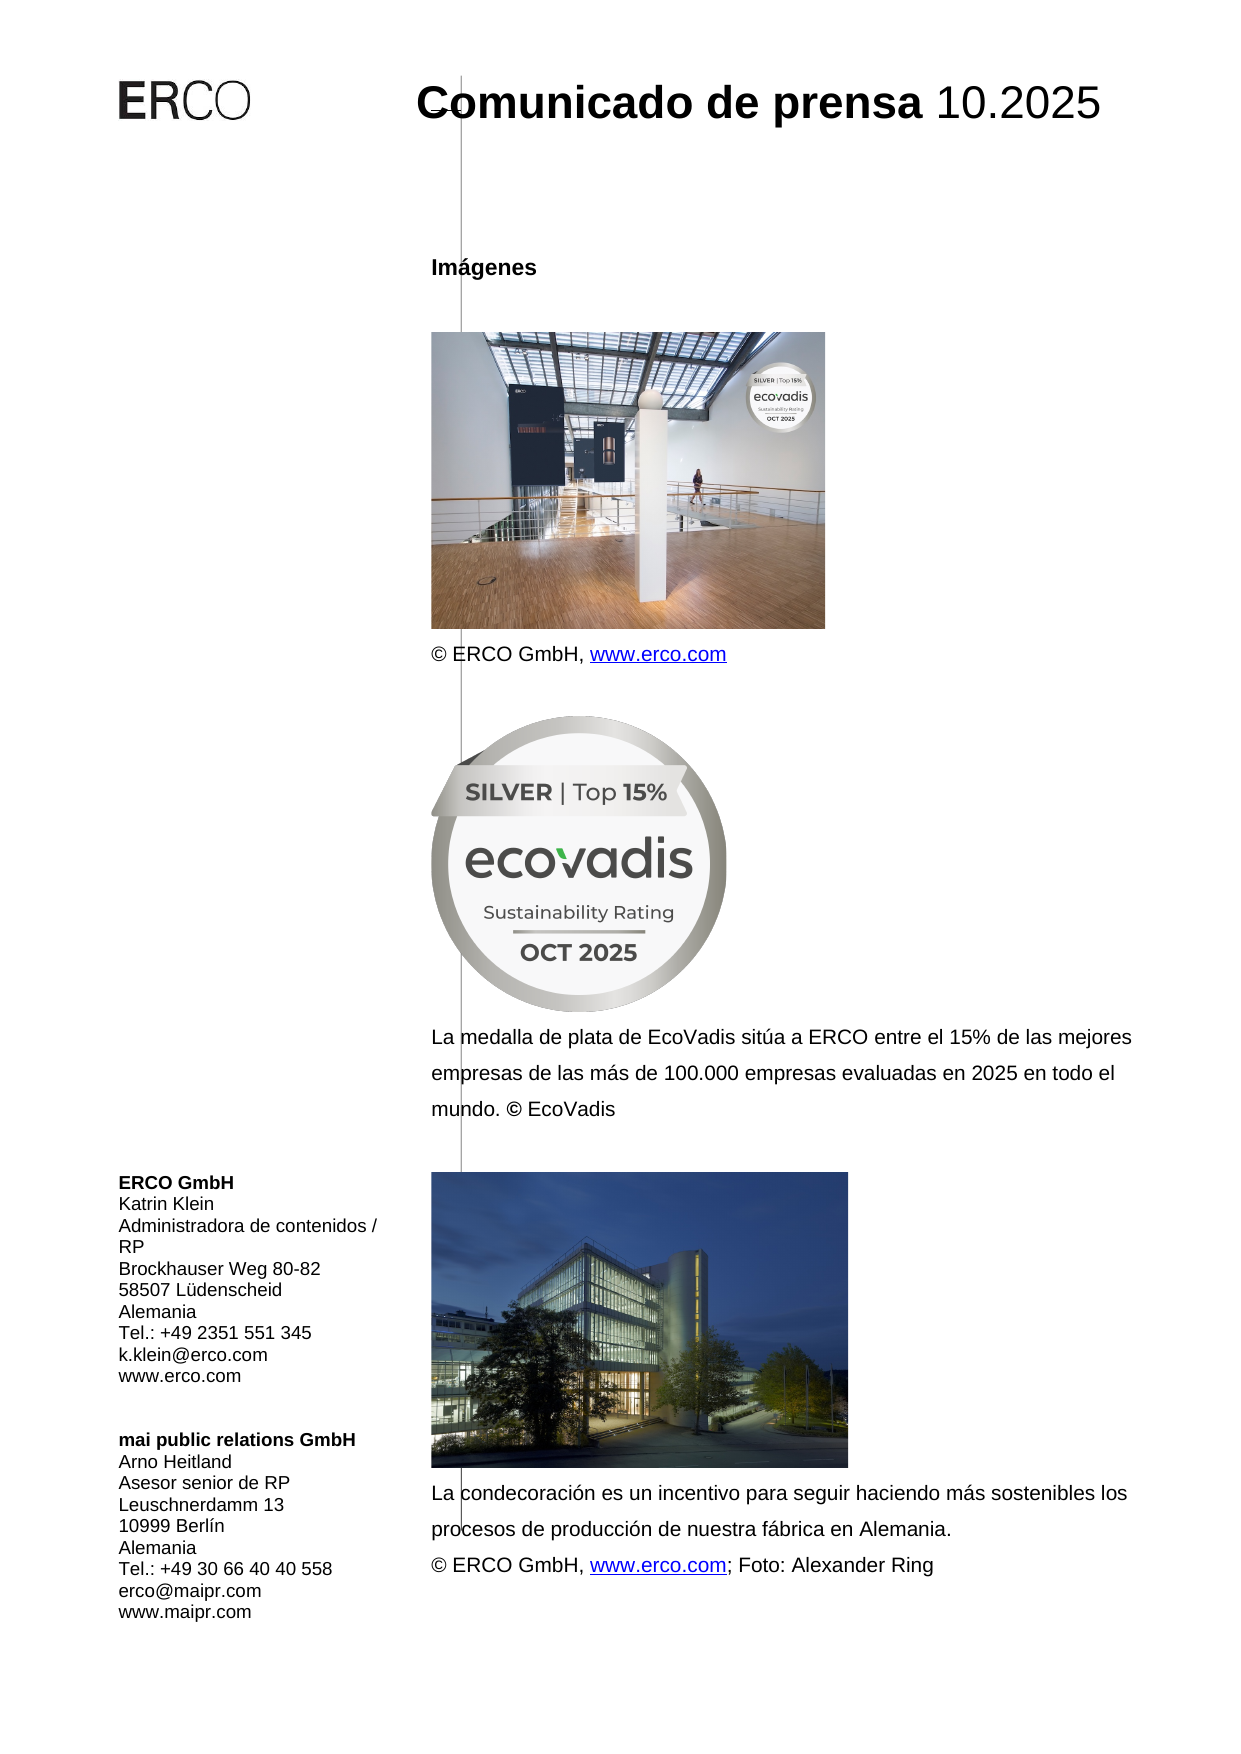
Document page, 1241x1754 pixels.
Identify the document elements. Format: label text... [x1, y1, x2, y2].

picture [431, 1172, 849, 1468]
text Imágenes [431, 254, 1152, 280]
text La condecoración es un incentivo para seguir haciendo más sostenibles los procesos de producción de nuestra fábrica en Alemania. [431, 1481, 1152, 1541]
picture [431, 332, 826, 629]
text © ERCO GmbH, www.erco.com; Foto: Alexander Ring [431, 1553, 1152, 1577]
text La medalla de plata de EcoVadis sitúa a ERCO entre el 15% de las mejores empresas de las más de 100.000 empresas evaluadas en 2025 en todo el mundo. © EcoVadis [431, 1025, 1152, 1121]
text © ERCO GmbH, www.erco.com [431, 641, 1152, 665]
picture [431, 716, 727, 1012]
picture [118, 79, 251, 121]
